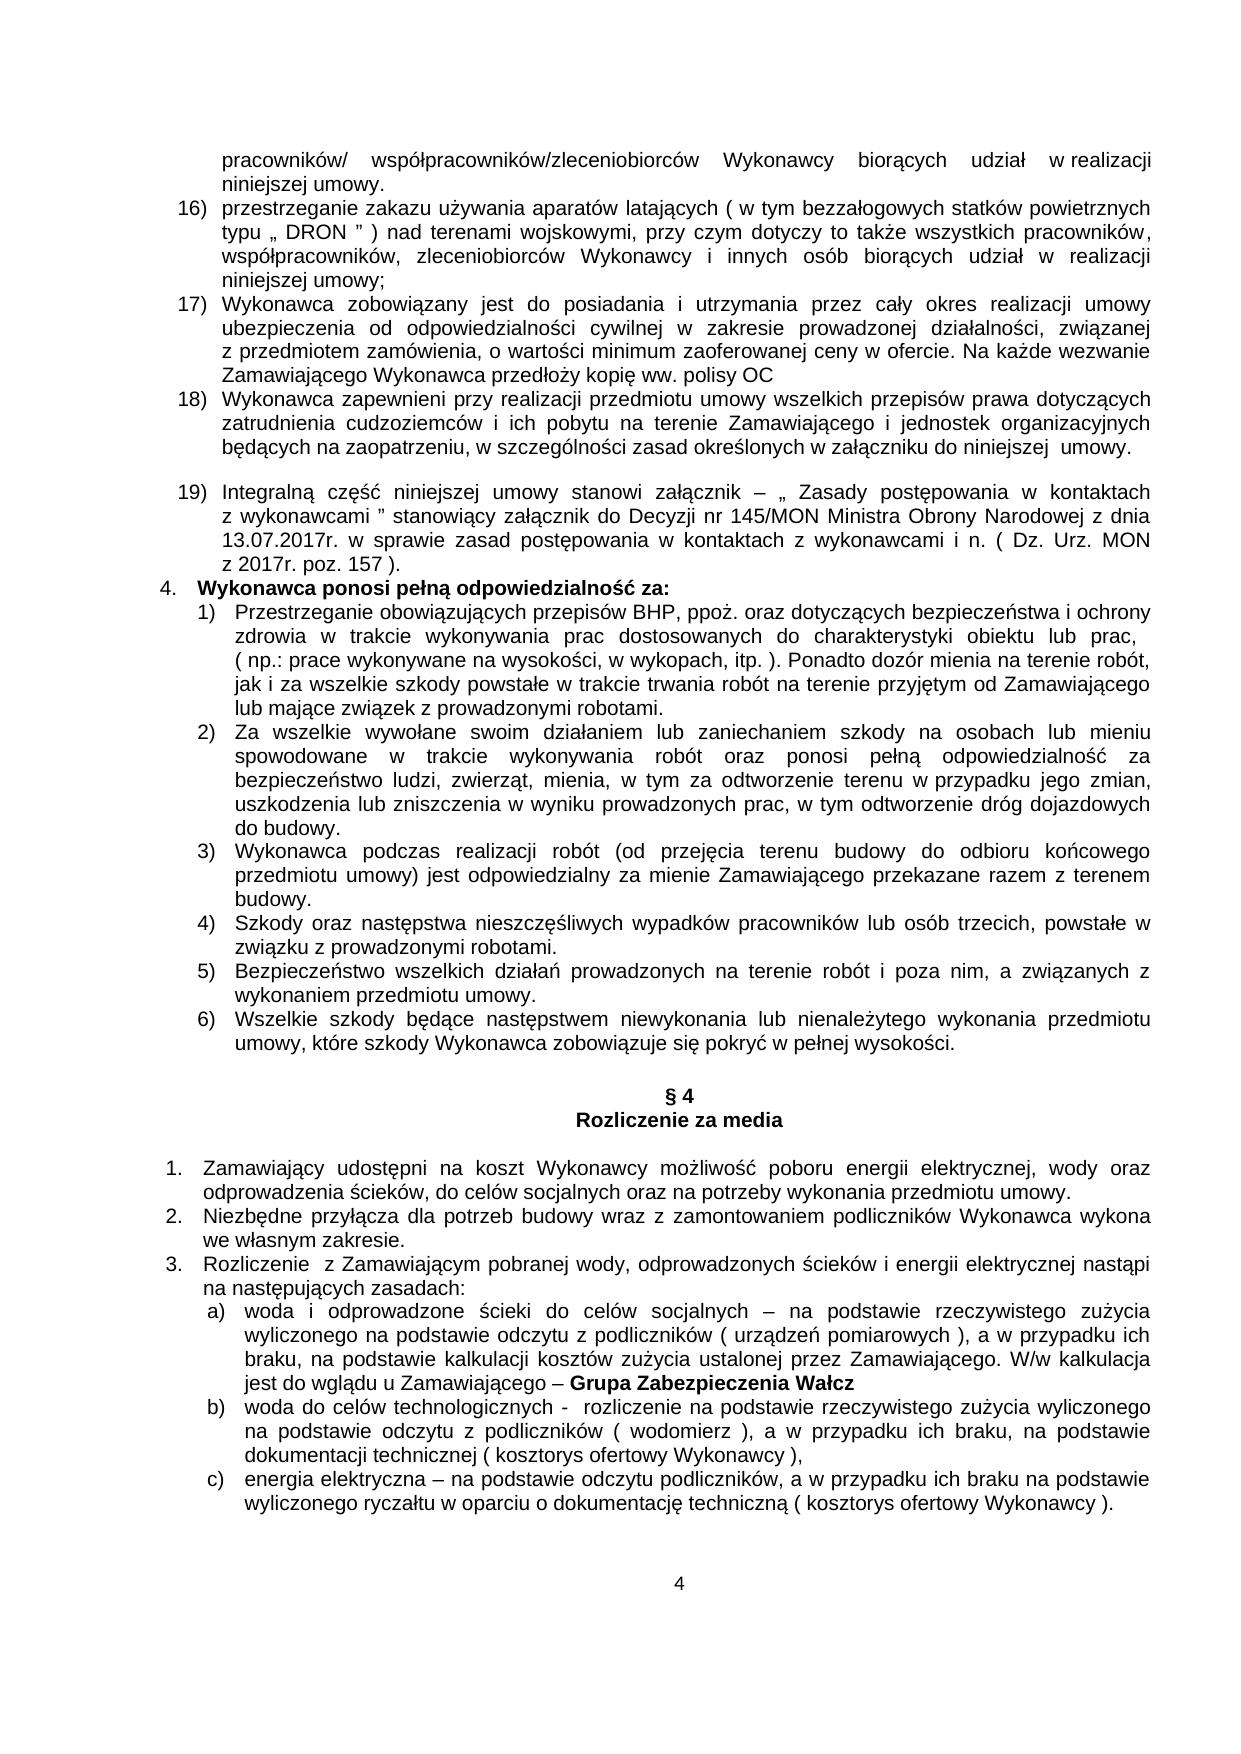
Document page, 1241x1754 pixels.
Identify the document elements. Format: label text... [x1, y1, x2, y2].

list Przestrzeganie obowiązujących przepisów BHP, ppoż. oraz dotyczących bezpieczeństwa i ochrony zdrowia w trakcie wykonywania prac dostosowanych do charakterystyki obiektu lub prac, ( np.: prace wykonywane na wysokości, w wykopach, itp. ). Ponadto dozór mienia na terenie robót, jak i za wszelkie szkody powstałe w trakcie trwania robót na terenie przyjętym od Zamawiającego lub mające związek z prowadzonymi robotami. [197, 600, 1152, 719]
list woda i odprowadzone ścieki do celów socjalnych – na podstawie rzeczywistego zużycia wyliczonego na podstawie odczytu z podliczników ( urządzeń pomiarowych ), a w przypadku ich braku, na podstawie kalkulacji kosztów zużycia ustalonej przez Zamawiającego. W/w kalkulacja jest do wglądu u Zamawiającego – Grupa Zabezpieczenia Wałcz [207, 1299, 1152, 1395]
list Rozliczenie z Zamawiającym pobranej wody, odprowadzonych ścieków i energii elektrycznej nastąpi na następujących zasadach: [165, 1251, 1152, 1299]
list Szkody oraz następstwa nieszczęśliwych wypadków pracowników lub osób trzecich, powstałe w związku z prowadzonymi robotami. [197, 911, 1152, 959]
list Bezpieczeństwo wszelkich działań prowadzonych na terenie robót i poza nim, a związanych z wykonaniem przedmiotu umowy. [197, 959, 1152, 1007]
text § 4 [207, 1084, 1152, 1108]
list Wykonawca zapewnieni przy realizacji przedmiotu umowy wszelkich przepisów prawa dotyczących zatrudnienia cudzoziemców i ich pobytu na terenie Zamawiającego i jednostek organizacyjnych będących na zaopatrzeniu, w szczególności zasad określonych w załączniku do niniejszej umowy. [177, 387, 1152, 459]
list Wykonawca podczas realizacji robót (od przejęcia terenu budowy do odbioru końcowego przedmiotu umowy) jest odpowiedzialny za mienie Zamawiającego przekazane razem z terenem budowy. [197, 839, 1152, 911]
list Integralną część niniejszej umowy stanowi załącznik – „ Zasady postępowania w kontaktach z wykonawcami ” stanowiący załącznik do Decyzji nr 145/MON Ministra Obrony Narodowej z dnia 13.07.2017r. w sprawie zasad postępowania w kontaktach z wykonawcami i n. ( Dz. Urz. MON z 2017r. poz. 157 ). [177, 480, 1152, 576]
list Niezbędne przyłącza dla potrzeb budowy wraz z zamontowaniem podliczników Wykonawca wykona we własnym zakresie. [165, 1203, 1152, 1251]
list energia elektryczna – na podstawie odczytu podliczników, a w przypadku ich braku na podstawie wyliczonego ryczałtu w oparciu o dokumentację techniczną ( kosztorys ofertowy Wykonawcy ). [207, 1467, 1152, 1515]
list Wykonawca zobowiązany jest do posiadania i utrzymania przez cały okres realizacji umowy ubezpieczenia od odpowiedzialności cywilnej w zakresie prowadzonej działalności, związanej z przedmiotem zamówienia, o wartości minimum zaoferowanej ceny w ofercie. Na każde wezwanie Zamawiającego Wykonawca przedłoży kopię ww. polisy OC [177, 291, 1152, 387]
list Wykonawca ponosi pełną odpowiedzialność za: [159, 576, 1152, 600]
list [177, 148, 1152, 196]
list woda do celów technologicznych - rozliczenie na podstawie rzeczywistego zużycia wyliczonego na podstawie odczytu z podliczników ( wodomierz ), a w przypadku ich braku, na podstawie dokumentacji technicznej ( kosztorys ofertowy Wykonawcy ), [207, 1395, 1152, 1467]
list Zamawiający udostępni na koszt Wykonawcy możliwość poboru energii elektrycznej, wody oraz odprowadzenia ścieków, do celów socjalnych oraz na potrzeby wykonania przedmiotu umowy. [165, 1156, 1152, 1203]
list przestrzeganie zakazu używania aparatów latających ( w tym bezzałogowych statków powietrznych typu „ DRON ” ) nad terenami wojskowymi, przy czym dotyczy to także wszystkich pracowników, współpracowników, zleceniobiorców Wykonawcy i innych osób biorących udział w realizacji niniejszej umowy; [177, 196, 1152, 291]
list Za wszelkie wywołane swoim działaniem lub zaniechaniem szkody na osobach lub mieniu spowodowane w trakcie wykonywania robót oraz ponosi pełną odpowiedzialność za bezpieczeństwo ludzi, zwierząt, mienia, w tym za odtworzenie terenu w przypadku jego zmian, uszkodzenia lub zniszczenia w wyniku prowadzonych prac, w tym odtworzenie dróg dojazdowych do budowy. [197, 719, 1152, 839]
text Rozliczenie za media [207, 1108, 1152, 1132]
list Wszelkie szkody będące następstwem niewykonania lub nienależytego wykonania przedmiotu umowy, które szkody Wykonawca zobowiązuje się pokryć w pełnej wysokości. [197, 1007, 1152, 1055]
